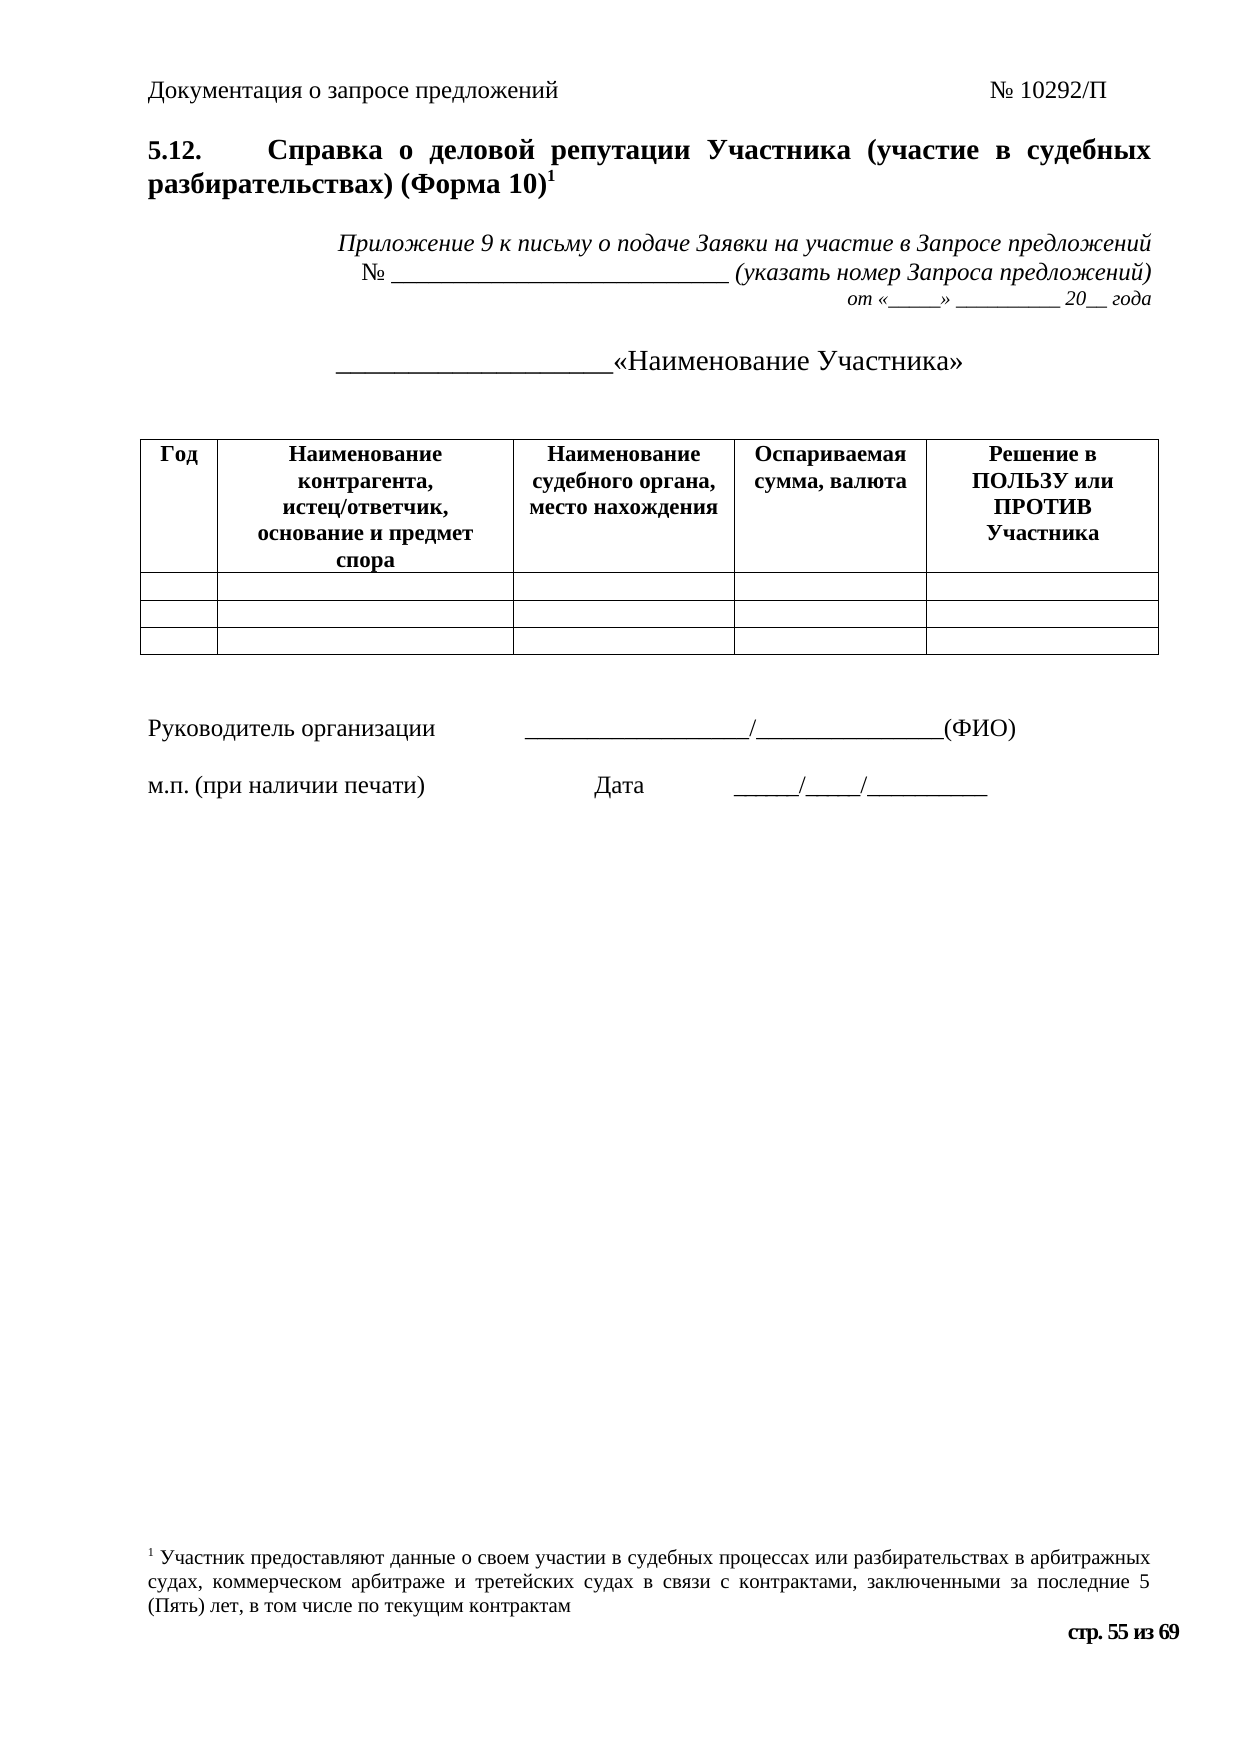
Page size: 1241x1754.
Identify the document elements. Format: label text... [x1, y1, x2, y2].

text ___________________«Наименование Участника» [148, 343, 1152, 377]
table_cell [218, 601, 513, 627]
text Руководитель организации /_______________(ФИО) [148, 713, 1152, 742]
table_cell [514, 601, 734, 627]
table_header Наименование контрагента, истец/ответчик, основание и предмет спора [218, 440, 513, 572]
table_header Наименование судебного органа, место нахождения [514, 440, 734, 572]
table_cell [514, 628, 734, 654]
table_header Оспариваемая сумма, валюта [735, 440, 926, 572]
table_header Решение в ПОЛЬЗУ или ПРОТИВ Участника [927, 440, 1158, 572]
table_cell [141, 628, 217, 654]
text от «_____» __________ 20__ года [148, 286, 1152, 310]
table_cell [514, 573, 734, 599]
table_cell [141, 573, 217, 599]
text № ___________________________ (указать номер Запроса предложений) [148, 257, 1152, 286]
text м.п. (при наличии печати) Дата / / [148, 770, 1152, 799]
table_cell [735, 573, 926, 599]
text Справка о деловой репутации Участника (участие в судебных разбирательствах) (Форма 10) [148, 132, 1152, 199]
table_cell [927, 628, 1158, 654]
table_cell [735, 628, 926, 654]
table_cell [218, 573, 513, 599]
table_cell [735, 601, 926, 627]
table_cell [218, 628, 513, 654]
text Приложение 9 к письму о подаче Заявки на участие в Запросе предложений [148, 228, 1152, 257]
table_cell [927, 573, 1158, 599]
table_header Год [141, 440, 217, 572]
table_cell [927, 601, 1158, 627]
table_cell [141, 601, 217, 627]
